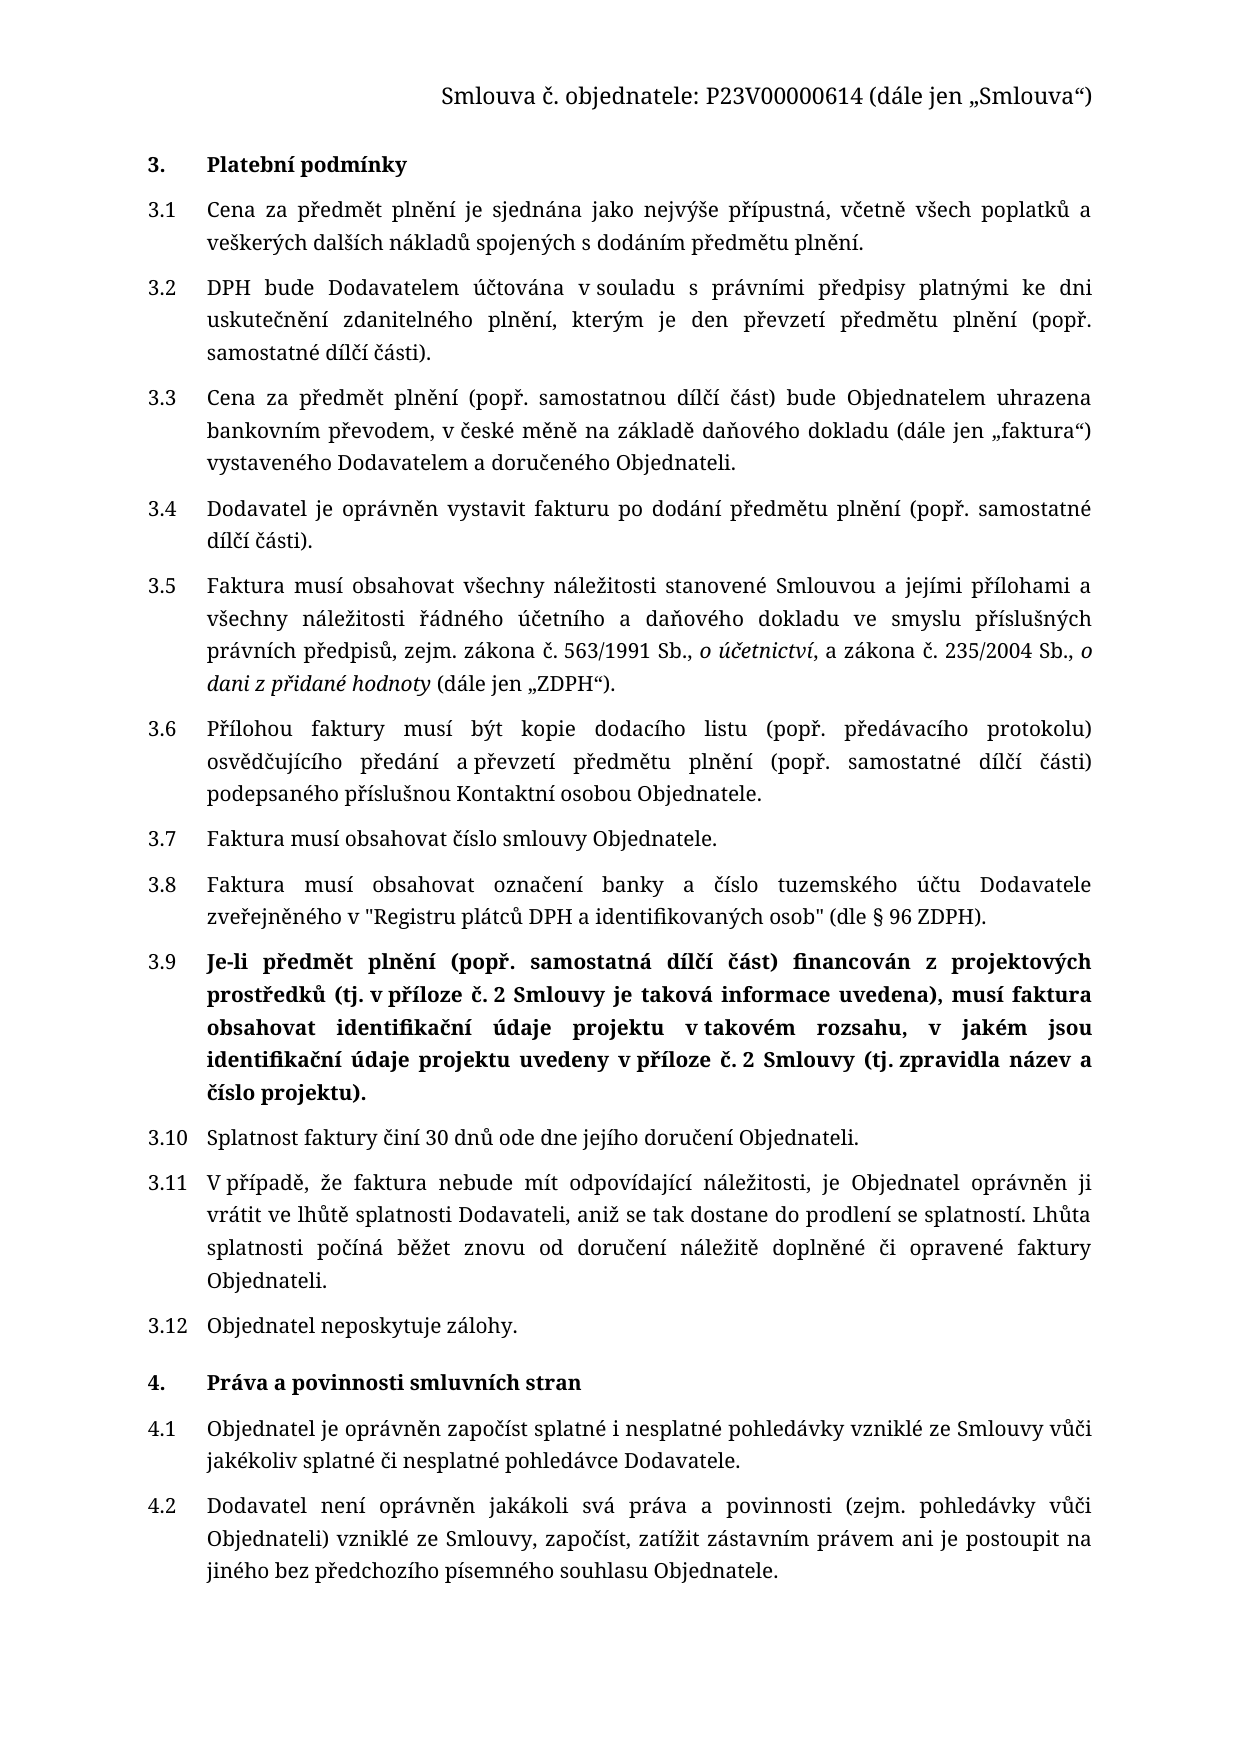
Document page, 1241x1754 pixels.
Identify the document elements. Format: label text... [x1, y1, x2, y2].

list Objednatel neposkytuje zálohy. [148, 1311, 1093, 1339]
list V případě, že faktura nebude mít odpovídající náležitosti, je Objednatel oprávněn ji vrátit ve lhůtě splatnosti Dodavateli, aniž se tak dostane do prodlení se splatností. Lhůta splatnosti počíná běžet znovu od doručení náležitě doplněné či opravené faktury Objednateli. [148, 1168, 1093, 1294]
list Cena za předmět plnění (popř. samostatnou dílčí část) bude Objednatelem uhrazena bankovním převodem, v české měně na základě daňového dokladu (dále jen „faktura“) vystaveného Dodavatelem a doručeného Objednateli. [148, 383, 1093, 477]
list Dodavatel je oprávněn vystavit fakturu po dodání předmětu plnění (popř. samostatné dílčí části). [148, 494, 1093, 555]
list Cena za předmět plnění je sjednána jako nejvýše přípustná, včetně všech poplatků a veškerých dalších nákladů spojených s dodáním předmětu plnění. [148, 195, 1093, 256]
list Splatnost faktury činí 30 dnů ode dne jejího doručení Objednateli. [148, 1123, 1093, 1151]
list Platební podmínky [148, 150, 1093, 179]
list Je-li předmět plnění (popř. samostatná dílčí část) financován z projektových prostředků (tj. v příloze č. 2 Smlouvy je taková informace uvedena), musí faktura obsahovat identifikační údaje projektu v takovém rozsahu, v jakém jsou identifikační údaje projektu uvedeny v příloze č. 2 Smlouvy (tj. zpravidla název a číslo projektu). [148, 947, 1093, 1106]
list Objednatel je oprávněn započíst splatné i nesplatné pohledávky vzniklé ze Smlouvy vůči jakékoliv splatné či nesplatné pohledávce Dodavatele. [148, 1414, 1093, 1475]
list Faktura musí obsahovat označení banky a číslo tuzemského účtu Dodavatele zveřejněného v "Registru plátců DPH a identifikovaných osob" (dle § 96 ZDPH). [148, 870, 1093, 931]
list Práva a povinnosti smluvních stran [148, 1368, 1093, 1397]
list Dodavatel není oprávněn jakákoli svá práva a povinnosti (zejm. pohledávky vůči Objednateli) vzniklé ze Smlouvy, započíst, zatížit zástavním právem ani je postoupit na jiného bez předchozího písemného souhlasu Objednatele. [148, 1491, 1093, 1585]
list DPH bude Dodavatelem účtována v souladu s právními předpisy platnými ke dni uskutečnění zdanitelného plnění, kterým je den převzetí předmětu plnění (popř. samostatné dílčí části). [148, 273, 1093, 367]
list Přílohou faktury musí být kopie dodacího listu (popř. předávacího protokolu) osvědčujícího předání a převzetí předmětu plnění (popř. samostatné dílčí části) podepsaného příslušnou Kontaktní osobou Objednatele. [148, 714, 1093, 808]
list Faktura musí obsahovat všechny náležitosti stanovené Smlouvou a jejími přílohami a všechny náležitosti řádného účetního a daňového dokladu ve smyslu příslušných právních předpisů, zejm. zákona č. 563/1991 Sb., o účetnictví, a zákona č. 235/2004 Sb., o dani z přidané hodnoty (dále jen „ZDPH“). [148, 571, 1093, 698]
list Faktura musí obsahovat číslo smlouvy Objednatele. [148, 824, 1093, 853]
